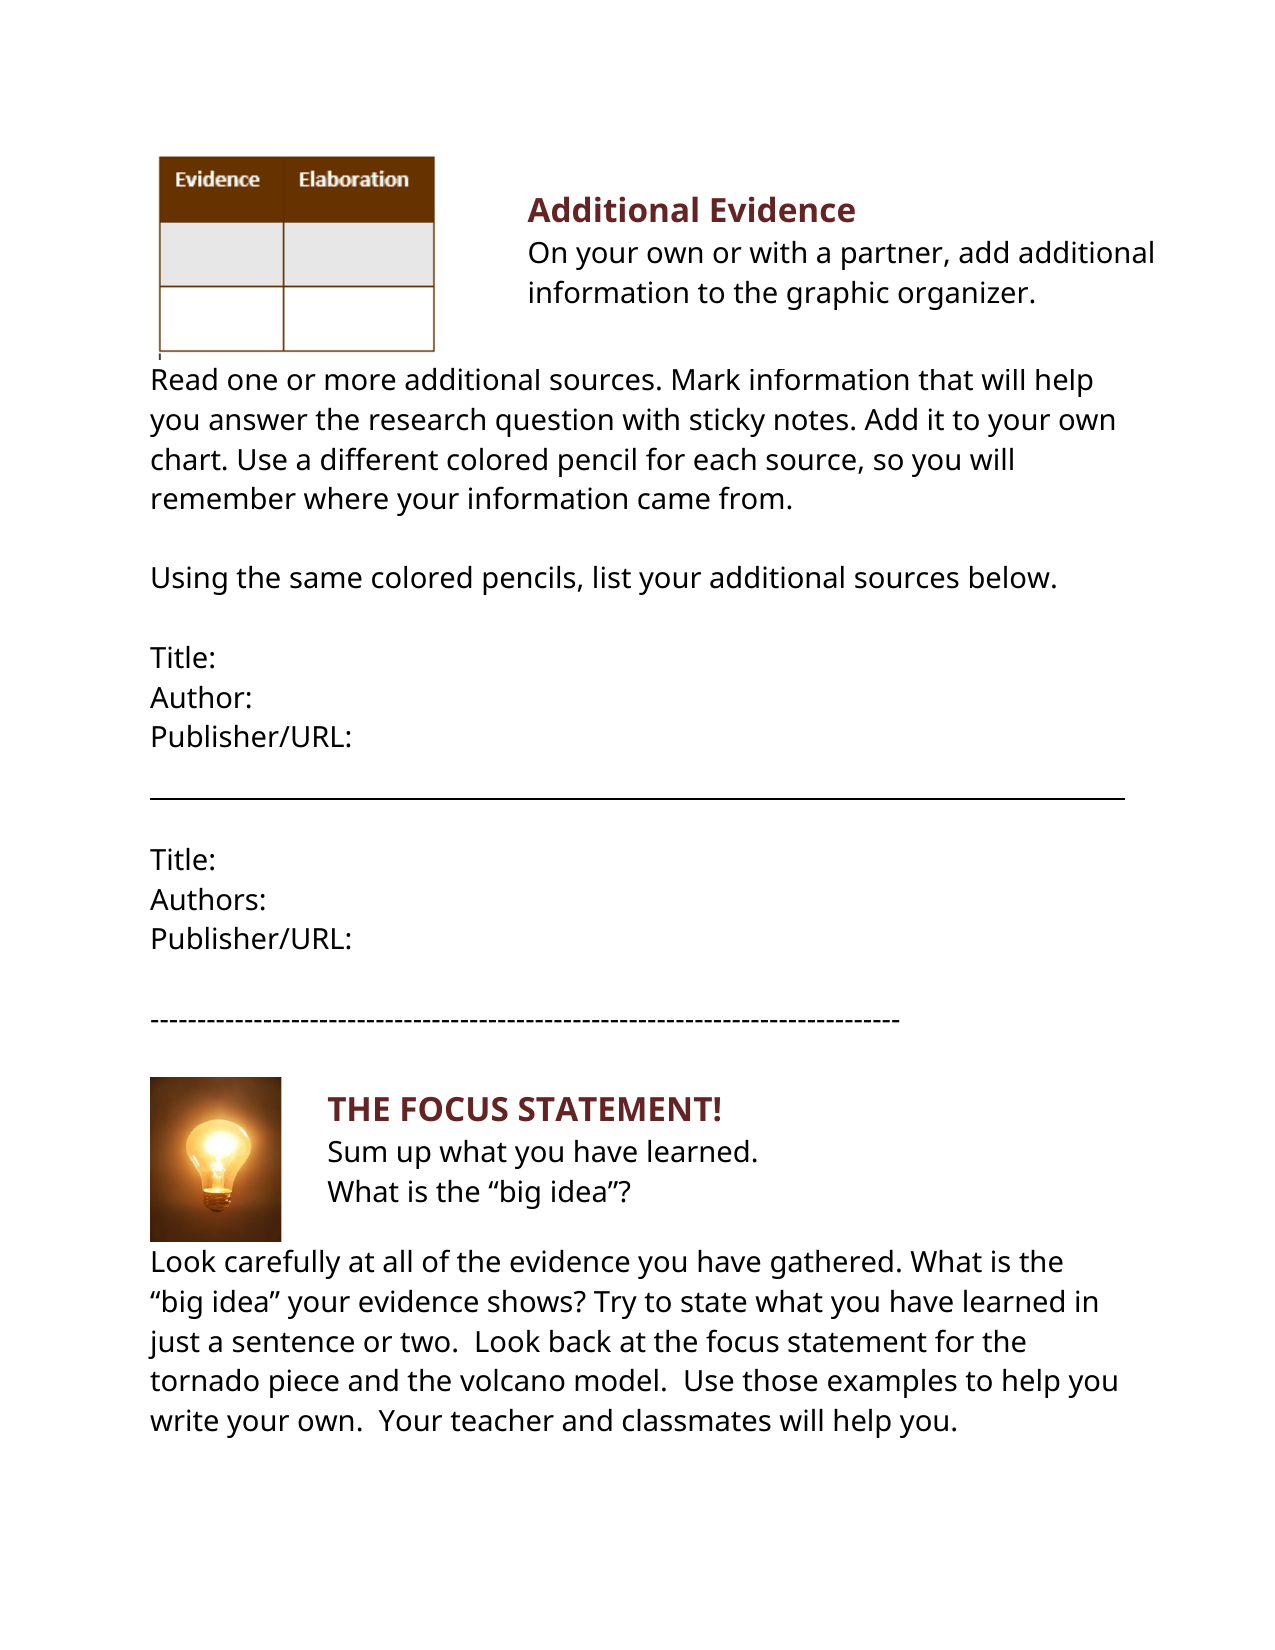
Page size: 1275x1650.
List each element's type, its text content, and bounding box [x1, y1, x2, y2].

text Look carefully at all of the evidence you have gathered. What is the “big idea” your evidence shows? Try to state what you have learned in just a sentence or two. Look back at the focus statement for the tornado piece and the volcano model. Use those examples to help you write your own. Your teacher and classmates will help you. [150, 1241, 1125, 1440]
picture [150, 150, 446, 360]
text Using the same colored pencils, list your additional sources below. [150, 558, 1125, 597]
text -------------------------------------------------------------------------------- [150, 998, 1125, 1038]
text Publisher/URL: [150, 919, 1125, 958]
text Title: [150, 637, 1125, 677]
text Author: [150, 677, 1125, 717]
text Title: [150, 839, 1125, 879]
text Authors: [150, 879, 1125, 919]
text Publisher/URL: [150, 717, 1125, 756]
picture [150, 1077, 282, 1242]
text Read one or more additional sources. Mark information that will help you answer the research question with sticky notes. Add it to your own chart. Use a different colored pencil for each source, so you will remember where your information came from. [150, 359, 1125, 518]
